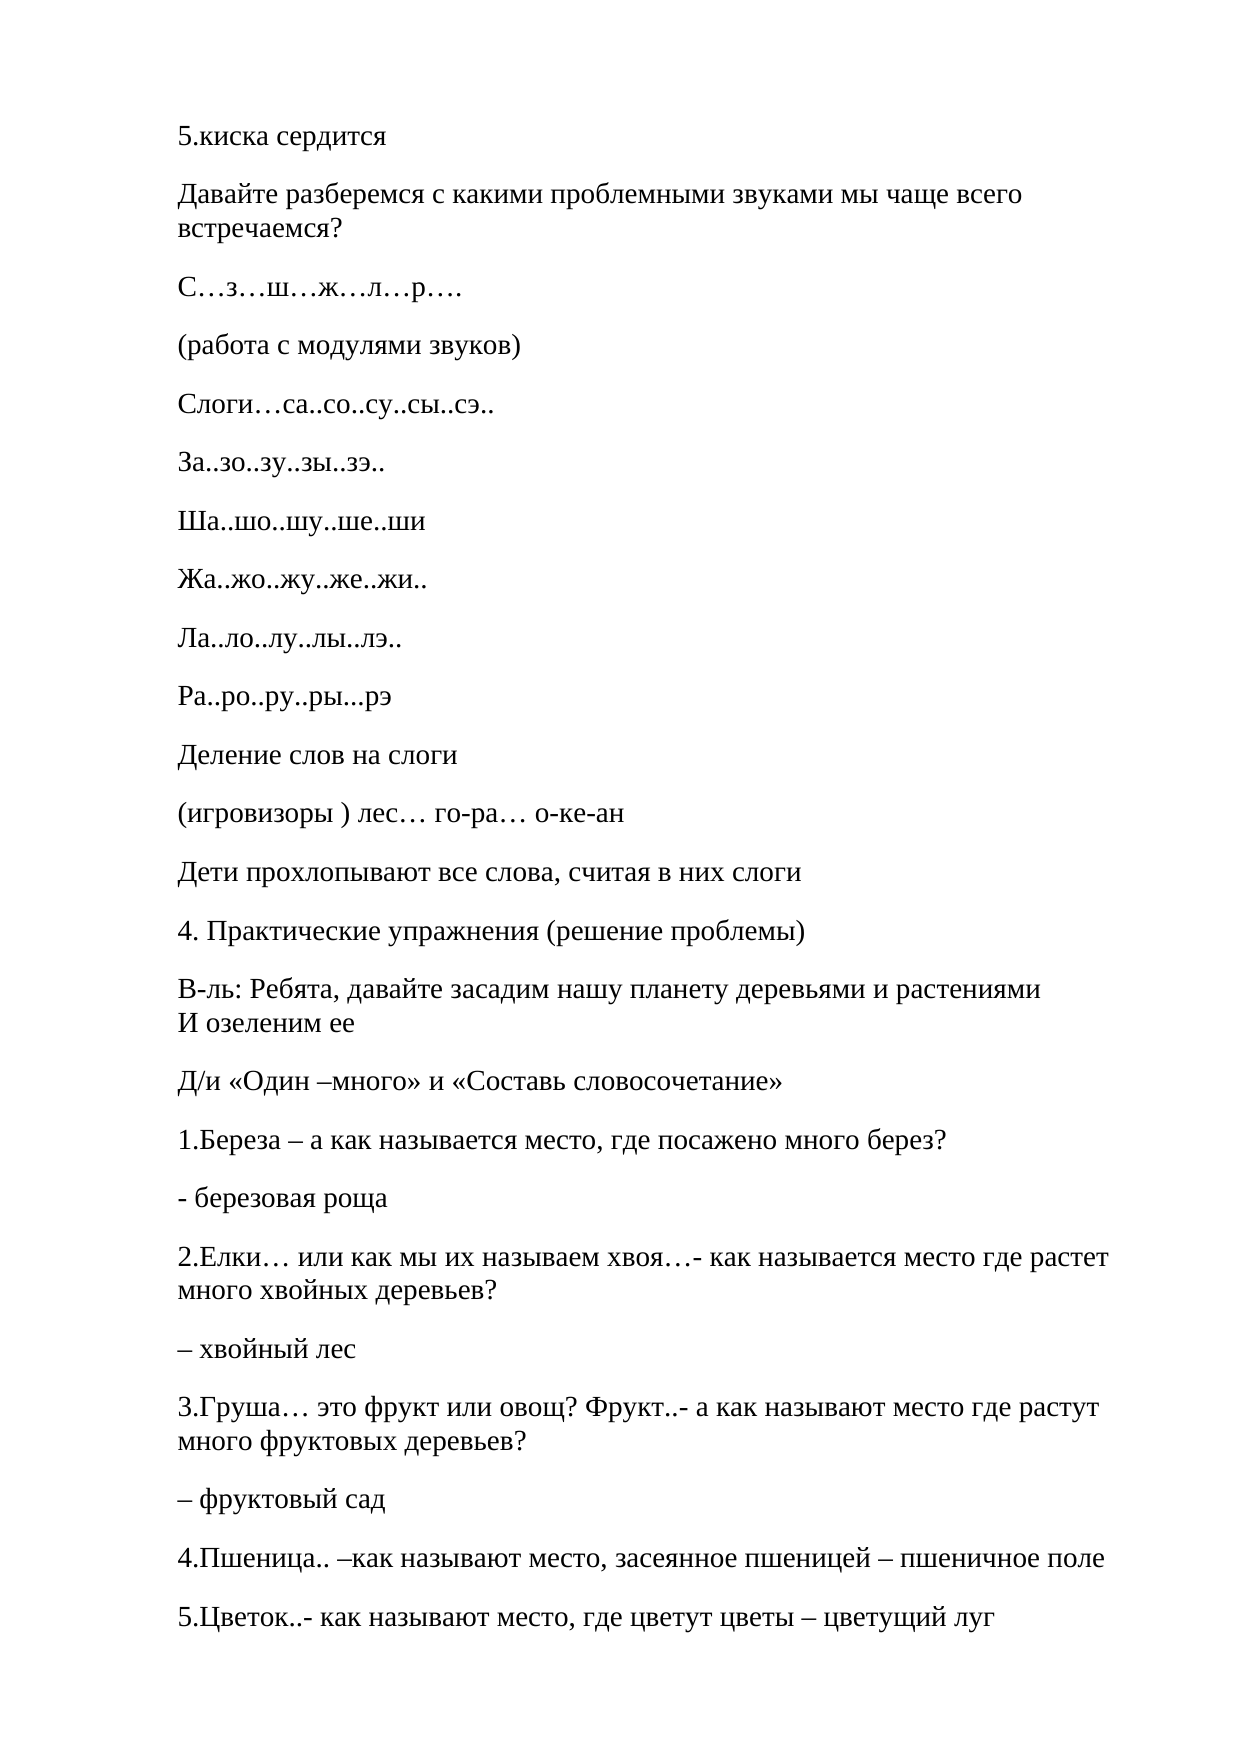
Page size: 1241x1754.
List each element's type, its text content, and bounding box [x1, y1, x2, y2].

text – хвойный лес [177, 1331, 1152, 1364]
text - березовая роща [177, 1180, 1152, 1214]
text 5.Цветок..- как называют место, где цветут цветы – цветущий луг [177, 1599, 1152, 1632]
text Ша..шо..шу..ше..ши [177, 503, 1152, 536]
text 4. Практические упражнения (решение проблемы) [177, 913, 1152, 946]
text Дети прохлопывают все слова, считая в них слоги [177, 854, 1152, 888]
text Давайте разберемся с какими проблемными звуками мы чаще всего встречаемся? [177, 177, 1152, 244]
text За..зо..зу..зы..зэ.. [177, 444, 1152, 478]
text (игровизоры ) лес… го-ра… о-ке-ан [177, 796, 1152, 829]
text С…з…ш…ж…л…р…. [177, 269, 1152, 302]
text И озеленим ее [177, 1005, 1152, 1038]
text 3.Груша… это фрукт или овощ? Фрукт..- а как называют место где растут много фруктовых деревьев? [177, 1389, 1152, 1457]
text Ла..ло..лу..лы..лэ.. [177, 620, 1152, 653]
text 5.киска сердится [177, 118, 1152, 152]
text 1.Береза – а как называется место, где посажено много берез? [177, 1122, 1152, 1155]
text Деление слов на слоги [177, 737, 1152, 771]
text Слоги…са..со..су..сы..сэ.. [177, 386, 1152, 419]
text Жа..жо..жу..же..жи.. [177, 561, 1152, 595]
text (работа с модулями звуков) [177, 327, 1152, 361]
text В-ль: Ребята, давайте засадим нашу планету деревьями и растениями [177, 971, 1152, 1005]
text Ра..ро..ру..ры...рэ [177, 678, 1152, 712]
text 2.Елки… или как мы их называем хвоя…- как называется место где растет много хвойных деревьев? [177, 1239, 1152, 1306]
text 4.Пшеница.. –как называют место, засеянное пшеницей – пшеничное поле [177, 1540, 1152, 1574]
text – фруктовый сад [177, 1482, 1152, 1515]
text Д/и «Один –много» и «Составь словосочетание» [177, 1063, 1152, 1097]
